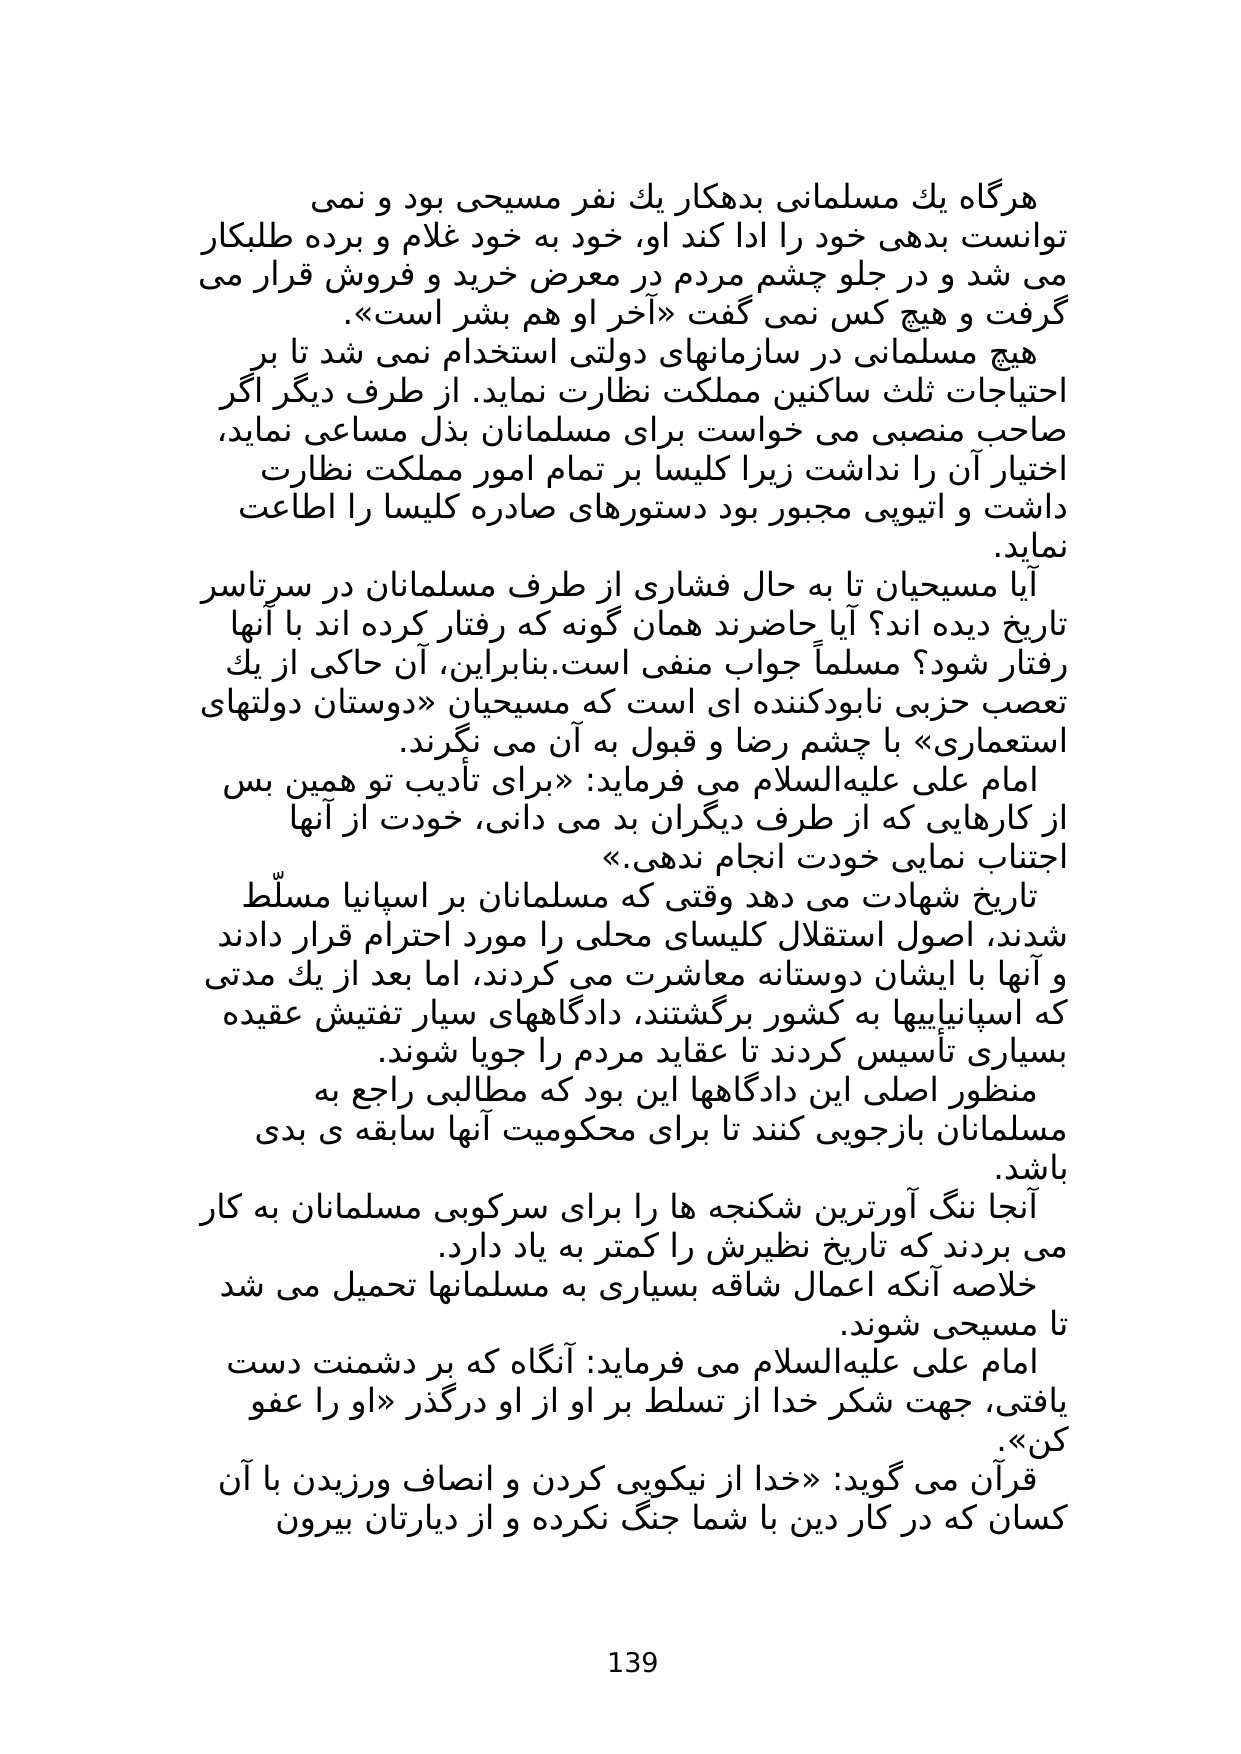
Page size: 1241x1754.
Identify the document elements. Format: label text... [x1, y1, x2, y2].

text منظور اصلى اين دادگاهها اين بود كه مطالبى راجع به مسلمانان بازجويى كنند تا براى محكوميت آنها سابقه ى بدى باشد. [197, 1071, 1069, 1187]
text خلاصه آنكه اعمال شاقه بسيارى به مسلمانها تحميل مى شد تا مسيحى شوند. [197, 1265, 1069, 1343]
text آنجا ننگ آورترين شكنجه ها را براى سركوبى مسلمانان به كار مى بردند كه تاريخ نظيرش را كمتر به ياد دارد. [197, 1187, 1069, 1265]
text امام على عليه‌السلام مى فرمايد: آنگاه كه بر دشمنت دست يافتى، جهت شكر خدا از تسلط بر او از او درگذر «او را عفو كن». [197, 1343, 1069, 1459]
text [197, 1459, 1069, 1537]
text آيا مسيحيان تا به حال فشارى از طرف مسلمانان در سرتاسر تاريخ ديده اند؟ آيا حاضرند همان گونه كه رفتار كرده اند با آنها رفتار شود؟ مسلماً جواب منفى است.بنابراين، آن حاكى از يك تعصب حزبى نابودكننده اى است كه مسيحيان «دوستان دولتهاى استعمارى» با چشم رضا و قبول به آن مى نگرند. [197, 566, 1069, 760]
text هيچ مسلمانى در سازمانهاى دولتى استخدام نمى شد تا بر احتياجات ثلث ساكنين مملكت نظارت نمايد. از طرف ديگر اگر صاحب منصبى مى خواست براى مسلمانان بذل مساعى نمايد، اختيار آن را نداشت زيرا كليسا بر تمام امور مملكت نظارت داشت و اتيوپى مجبور بود دستورهاى صادره كليسا را اطاعت نمايد. [197, 333, 1069, 566]
text امام على عليه‌السلام مى فرمايد: «براى تأديب تو همين بس از كارهايى كه از طرف ديگران بد مى دانى، خودت از آنها اجتناب نمايى خودت انجام ندهى.» [197, 760, 1069, 877]
text هرگاه يك مسلمانى بدهكار يك نفر مسيحى بود و نمى توانست بدهى خود را ادا كند او، خود به خود غلام و برده طلبكار مى شد و در جلو چشم مردم در معرض خريد و فروش قرار مى گرفت و هيچ كس نمى گفت «آخر او هم بشر است». [197, 177, 1069, 333]
text تاريخ شهادت مى دهد وقتى كه مسلمانان بر اسپانيا مسلّط شدند، اصول استقلال كليساى محلى را مورد احترام قرار دادند و آنها با ايشان دوستانه معاشرت مى كردند، اما بعد از يك مدتى كه اسپانياييها به كشور برگشتند، دادگاههاى سيار تفتيش عقيده بسيارى تأسيس كردند تا عقايد مردم را جويا شوند. [197, 877, 1069, 1071]
